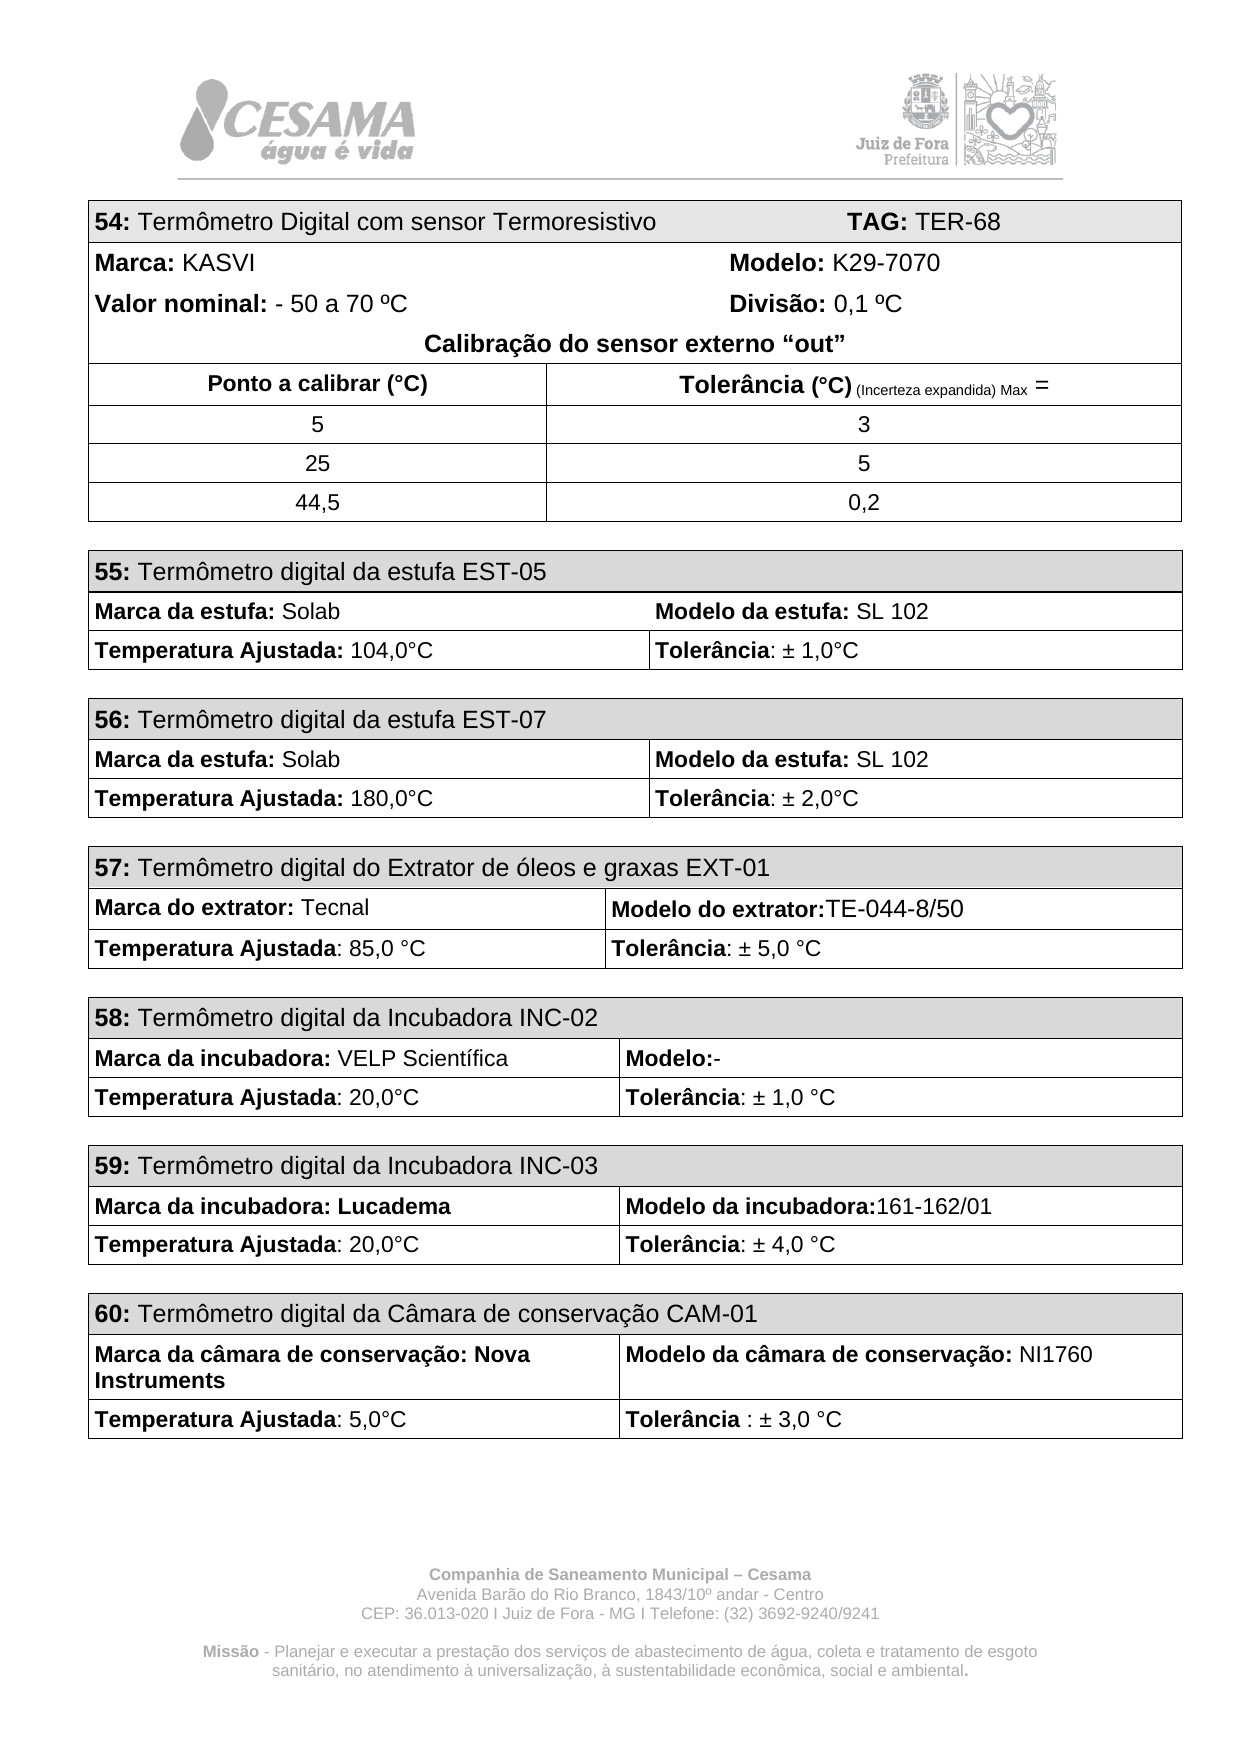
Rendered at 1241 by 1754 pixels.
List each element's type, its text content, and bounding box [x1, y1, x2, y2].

table_cell Tolerância: ± 2,0°C [650, 779, 1182, 817]
table_header 56: Termômetro digital da estufa EST-07 [89, 699, 1182, 739]
table_header 54: Termômetro Digital com sensor Termoresistivo [89, 201, 841, 242]
table_cell Divisão: 0,1 ºC [724, 283, 1181, 323]
table_cell Modelo:- [620, 1039, 1182, 1077]
table_cell Marca da incubadora: Lucadema [89, 1187, 619, 1225]
table_cell Modelo da incubadora:161-162/01 [620, 1187, 1182, 1225]
table_header 57: Termômetro digital do Extrator de óleos e graxas EXT-01 [89, 847, 1182, 887]
table_cell 0,2 [547, 483, 1181, 521]
table_cell Temperatura Ajustada: 20,0°C [89, 1078, 619, 1116]
table_header 55: Termômetro digital da estufa EST-05 [89, 551, 1182, 591]
table_cell Marca da incubadora: VELP Scientífica [89, 1039, 619, 1077]
table_cell Tolerância: ± 5,0 °C [606, 930, 1182, 967]
table_cell Modelo da estufa: SL 102 [649, 593, 1182, 630]
table_header 60: Termômetro digital da Câmara de conservação CAM-01 [89, 1294, 1182, 1334]
table_cell Tolerância : ± 3,0 °C [620, 1400, 1182, 1438]
table_cell Modelo da câmara de conservação: NI1760 [620, 1335, 1182, 1399]
table_header 58: Termômetro digital da Incubadora INC-02 [89, 998, 1182, 1038]
table_cell Temperatura Ajustada: 5,0°C [89, 1400, 619, 1438]
table_cell Tolerância: ± 4,0 °C [620, 1226, 1182, 1263]
table_cell Modelo da estufa: SL 102 [650, 740, 1182, 778]
table_cell Marca da estufa: Solab [89, 593, 649, 630]
table_cell Tolerância: ± 1,0°C [650, 631, 1182, 669]
table_cell 3 [547, 406, 1181, 443]
table_cell Ponto a calibrar (°C) [89, 364, 546, 404]
table_cell Calibração do sensor externo “out” [89, 323, 1181, 363]
table_cell Marca do extrator: Tecnal [89, 889, 605, 929]
table_cell Tolerância (°C) (Incerteza expandida) Max = [547, 364, 1181, 404]
table_cell Tolerância: ± 1,0 °C [620, 1078, 1182, 1116]
table_cell 5 [547, 444, 1181, 482]
table_header TAG: TER-68 [841, 201, 1181, 242]
picture [177, 73, 1064, 180]
table_cell Temperatura Ajustada: 85,0 °C [89, 930, 605, 967]
table_cell 44,5 [89, 483, 546, 521]
table_header 59: Termômetro digital da Incubadora INC-03 [89, 1146, 1182, 1186]
table_cell Marca: KASVI [89, 243, 723, 283]
table_cell 5 [89, 406, 546, 443]
table_cell Marca da câmara de conservação: Nova Instruments [89, 1335, 619, 1399]
table_cell Valor nominal: - 50 a 70 ºC [89, 283, 723, 323]
table_cell Marca da estufa: Solab [89, 740, 649, 778]
table_cell Temperatura Ajustada: 180,0°C [89, 779, 649, 817]
table_cell 25 [89, 444, 546, 482]
table_cell Modelo: K29-7070 [724, 243, 1181, 283]
table_cell Temperatura Ajustada: 20,0°C [89, 1226, 619, 1263]
table_cell Temperatura Ajustada: 104,0°C [89, 631, 649, 669]
table_cell Modelo do extrator:TE-044-8/50 [606, 889, 1182, 929]
